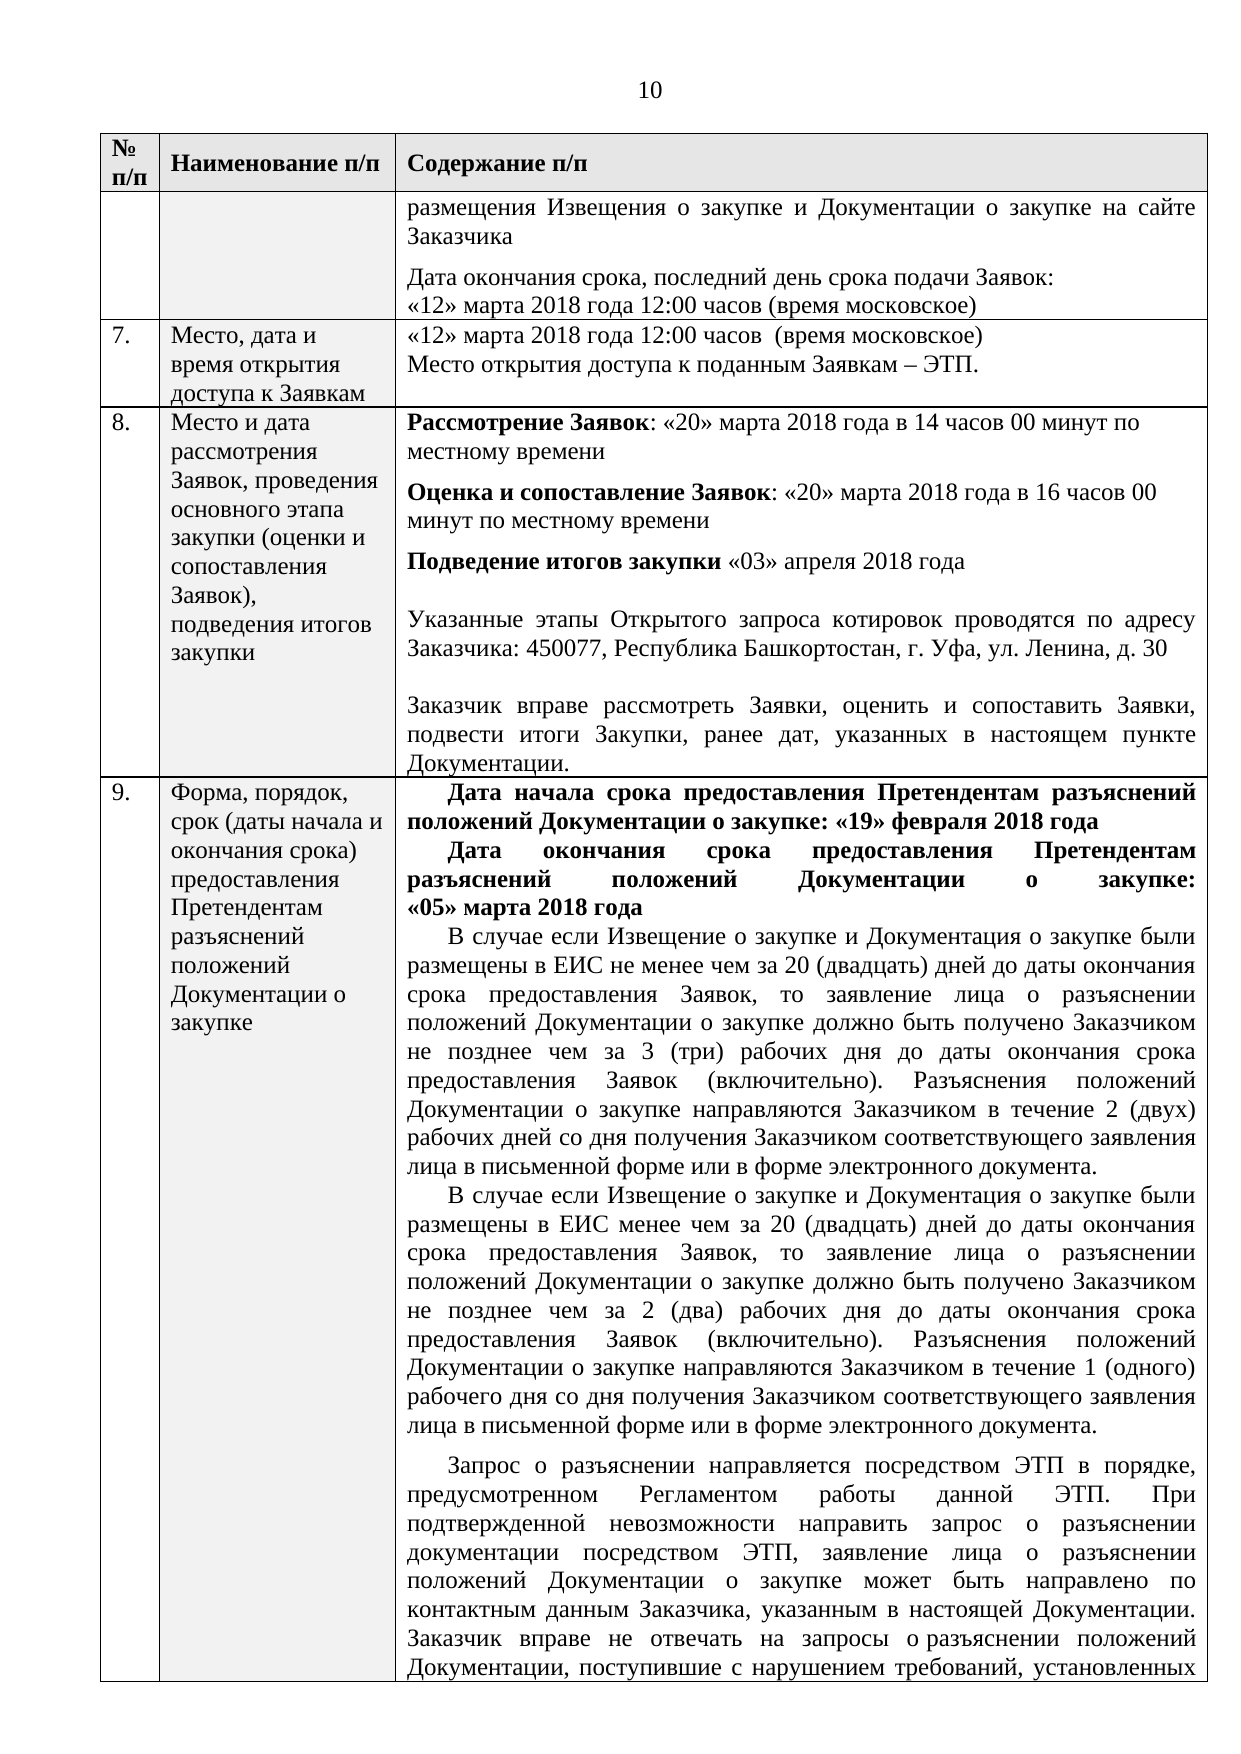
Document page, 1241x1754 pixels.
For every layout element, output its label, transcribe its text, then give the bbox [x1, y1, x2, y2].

table_cell Место, дата и время открытия доступа к Заявкам [160, 320, 395, 406]
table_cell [396, 778, 1207, 1681]
table_cell [101, 778, 159, 1681]
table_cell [160, 192, 395, 319]
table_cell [160, 778, 395, 1681]
table_cell [101, 320, 159, 406]
table_cell Место и дата рассмотрения Заявок, проведения основного этапа закупки (оценки и сопоставления Заявок), подведения итогов закупки [160, 408, 395, 776]
table_cell [101, 408, 159, 776]
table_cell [396, 192, 1207, 319]
table_header № п/п [101, 134, 159, 191]
table_cell «12» марта 2018 года 12:00 часов (время московское) Место открытия доступа к поданным Заявкам – ЭТП. [396, 320, 1207, 406]
table_header Содержание п/п [396, 134, 1207, 191]
table_cell Рассмотрение Заявок: «20» марта 2018 года в 14 часов 00 минут по местному времени Оценка и сопоставление Заявок: «20» марта 2018 года в 16 часов 00 минут по местному времени Подведение итогов закупки «03» апреля 2018 года Указанные этапы Открытого запроса котировок проводятся по адресу Заказчика: 450077, Республика Башкортостан, г. Уфа, ул. Ленина, д. 30 Заказчик вправе рассмотреть Заявки, оценить и сопоставить Заявки, подвести итоги Закупки, ранее дат, указанных в настоящем пункте Документации. [396, 408, 1207, 776]
table_header Наименование п/п [160, 134, 395, 191]
table_cell [101, 192, 159, 319]
